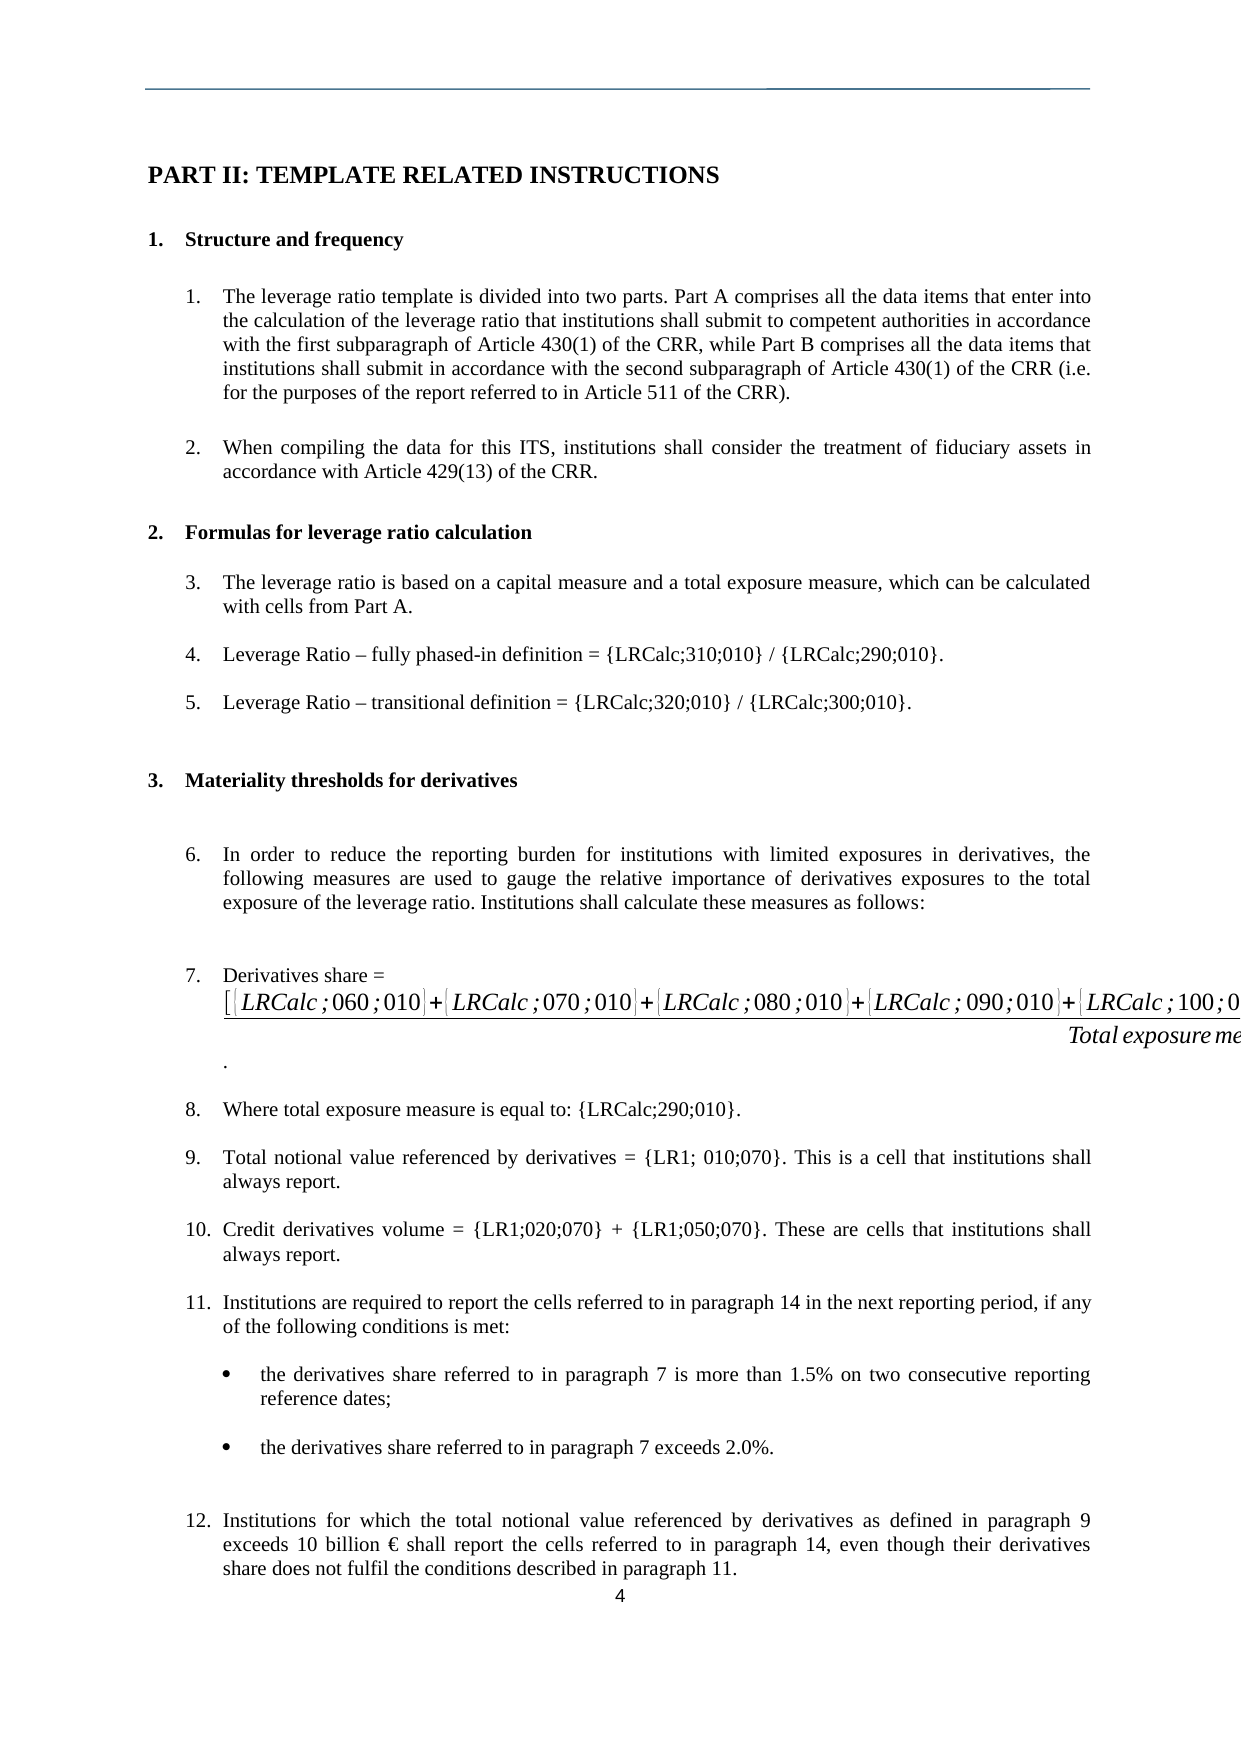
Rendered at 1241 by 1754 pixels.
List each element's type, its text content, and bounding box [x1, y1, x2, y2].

text 1. Structure and frequency [148, 221, 1092, 252]
list  the derivatives share referred to in paragraph 7 is more than 1.5% on two consecutive reporting reference dates; [223, 1362, 1092, 1410]
text 7. Derivatives share = . [185, 963, 1092, 1073]
text 2. Formulas for leverage ratio calculation [148, 514, 1092, 546]
list  the derivatives share referred to in paragraph 7 exceeds 2.0%. [223, 1435, 1092, 1459]
text 11. Institutions are required to report the cells referred to in paragraph 14 in the next reporting period, if any of the following conditions is met: [185, 1289, 1092, 1338]
text 12. Institutions for which the total notional value referenced by derivatives as defined in paragraph 9 exceeds 10 billion € shall report the cells referred to in paragraph 14, even though their derivatives share does not fulfil the conditions described in paragraph 11. [185, 1508, 1092, 1580]
text 8. Where total exposure measure is equal to: {LRCalc;290;010}. [185, 1097, 1092, 1121]
text 5. Leverage Ratio – transitional definition = {LRCalc;320;010} / {LRCalc;300;010}. [185, 690, 1092, 714]
text 4. Leverage Ratio – fully phased-in definition = {LRCalc;310;010} / {LRCalc;290;010}. [185, 642, 1092, 666]
text 6. In order to reduce the reporting burden for institutions with limited exposures in derivatives, the following measures are used to gauge the relative importance of derivatives exposures to the total exposure of the leverage ratio. Institutions shall calculate these measures as follows: [185, 842, 1092, 914]
text 3. The leverage ratio is based on a capital measure and a total exposure measure, which can be calculated with cells from Part A. [185, 570, 1092, 618]
text PART II: TEMPLATE RELATED INSTRUCTIONS [148, 158, 1092, 190]
text 9. Total notional value referenced by derivatives = {LR1; 010;070}. This is a cell that institutions shall always report. [185, 1145, 1092, 1193]
text 2. When compiling the data for this ITS, institutions shall consider the treatment of fiduciary assets in accordance with Article 429(13) of the CRR. [185, 435, 1092, 483]
text 1. The leverage ratio template is divided into two parts. Part A comprises all the data items that enter into the calculation of the leverage ratio that institutions shall submit to competent authorities in accordance with the first subparagraph of Article 430(1) of the CRR, while Part B comprises all the data items that institutions shall submit in accordance with the second subparagraph of Article 430(1) of the CRR (i.e. for the purposes of the report referred to in Article 511 of the CRR). [185, 283, 1092, 404]
text 3. Materiality thresholds for derivatives [148, 762, 1092, 793]
text 10. Credit derivatives volume = {LR1;020;070} + {LR1;050;070}. These are cells that institutions shall always report. [185, 1217, 1092, 1266]
